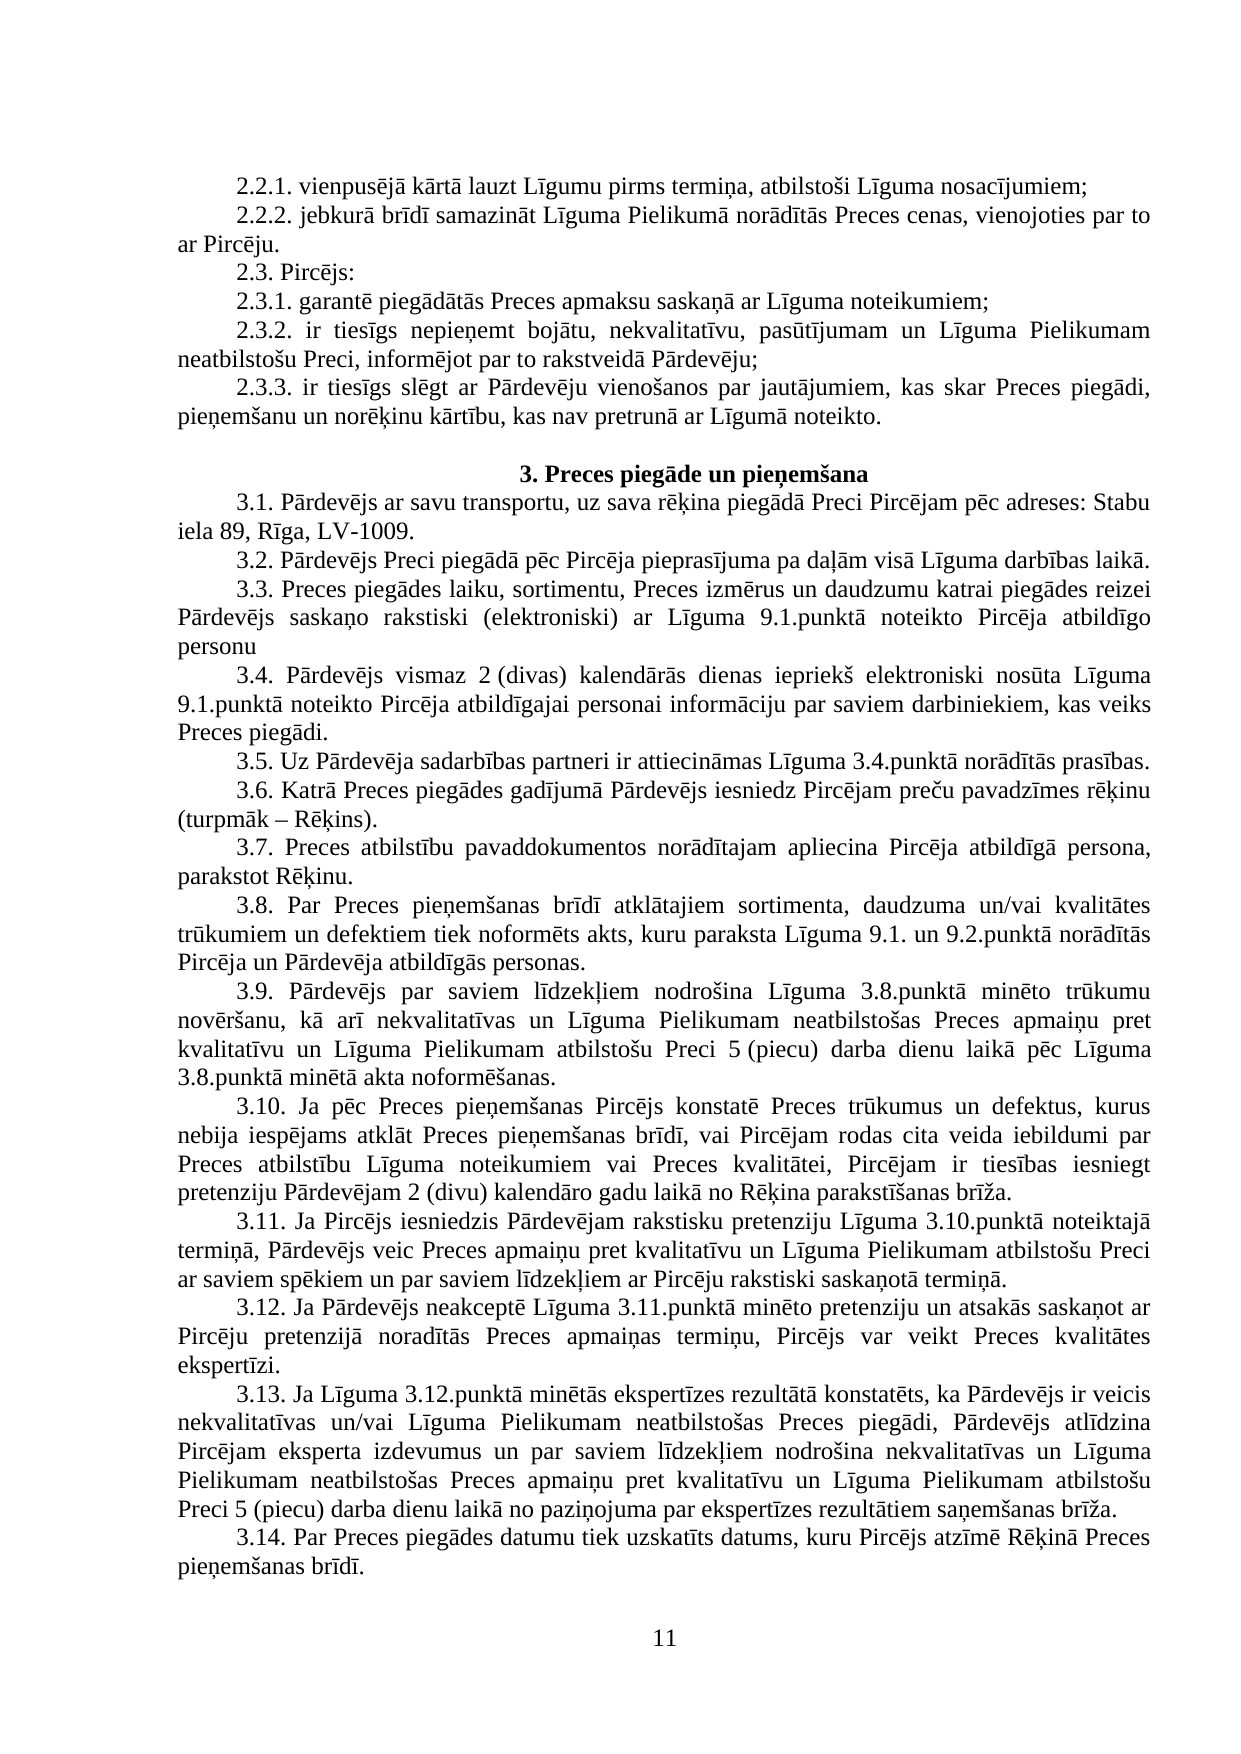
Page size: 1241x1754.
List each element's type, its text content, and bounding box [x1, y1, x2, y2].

text 3.9. Pārdevējs par saviem līdzekļiem nodrošina Līguma 3.8.punktā minēto trūkumu novēršanu, kā arī nekvalitatīvas un Līguma Pielikumam neatbilstošas Preces apmaiņu pret kvalitatīvu un Līguma Pielikumam atbilstošu Preci 5 (piecu) darba dienu laikā pēc Līguma 3.8.punktā minētā akta noformēšanas. [177, 976, 1152, 1091]
text 3.11. Ja Pircējs iesniedzis Pārdevējam rakstisku pretenziju Līguma 3.10.punktā noteiktajā termiņā, Pārdevējs veic Preces apmaiņu pret kvalitatīvu un Līguma Pielikumam atbilstošu Preci ar saviem spēkiem un par saviem līdzekļiem ar Pircēju rakstiski saskaņotā termiņā. [177, 1206, 1152, 1292]
text 3. Preces piegāde un pieņemšana [177, 459, 1152, 487]
text 2.3.3. ir tiesīgs slēgt ar Pārdevēju vienošanos par jautājumiem, kas skar Preces piegādi, pieņemšanu un norēķinu kārtību, kas nav pretrunā ar Līgumā noteikto. [177, 372, 1152, 430]
text 3.4. Pārdevējs vismaz 2 (divas) kalendārās dienas iepriekš elektroniski nosūta Līguma 9.1.punktā noteikto Pircēja atbildīgajai personai informāciju par saviem darbiniekiem, kas veiks Preces piegādi. [177, 660, 1152, 746]
text 3.7. Preces atbilstību pavaddokumentos norādītajam apliecina Pircēja atbildīgā persona, parakstot Rēķinu. [177, 832, 1152, 890]
text 3.3. Preces piegādes laiku, sortimentu, Preces izmērus un daudzumu katrai piegādes reizei Pārdevējs saskaņo rakstiski (elektroniski) ar Līguma 9.1.punktā noteikto Pircēja atbildīgo personu [177, 574, 1152, 660]
text 3.2. Pārdevējs Preci piegādā pēc Pircēja pieprasījuma pa daļām visā Līguma darbības laikā. [177, 545, 1152, 574]
text 2.2.2. jebkurā brīdī samazināt Līguma Pielikumā norādītās Preces cenas, vienojoties par to ar Pircēju. [177, 200, 1152, 257]
text 3.6. Katrā Preces piegādes gadījumā Pārdevējs iesniedz Pircējam preču pavadzīmes rēķinu (turpmāk – Rēķins). [177, 775, 1152, 832]
text 3.12. Ja Pārdevējs neakceptē Līguma 3.11.punktā minēto pretenziju un atsakās saskaņot ar Pircēju pretenzijā noradītās Preces apmaiņas termiņu, Pircējs var veikt Preces kvalitātes ekspertīzi. [177, 1292, 1152, 1379]
text 2.3.1. garantē piegādātās Preces apmaksu saskaņā ar Līguma noteikumiem; [177, 286, 1152, 315]
text 3.10. Ja pēc Preces pieņemšanas Pircējs konstatē Preces trūkumus un defektus, kurus nebija iespējams atklāt Preces pieņemšanas brīdī, vai Pircējam rodas cita veida iebildumi par Preces atbilstību Līguma noteikumiem vai Preces kvalitātei, Pircējam ir tiesības iesniegt pretenziju Pārdevējam 2 (divu) kalendāro gadu laikā no Rēķina parakstīšanas brīža. [177, 1091, 1152, 1206]
text 3.14. Par Preces piegādes datumu tiek uzskatīts datums, kuru Pircējs atzīmē Rēķinā Preces pieņemšanas brīdī. [177, 1522, 1152, 1580]
text 2.3.2. ir tiesīgs nepieņemt bojātu, nekvalitatīvu, pasūtījumam un Līguma Pielikumam neatbilstošu Preci, informējot par to rakstveidā Pārdevēju; [177, 315, 1152, 372]
text 3.5. Uz Pārdevēja sadarbības partneri ir attiecināmas Līguma 3.4.punktā norādītās prasības. [177, 746, 1152, 775]
text 3.8. Par Preces pieņemšanas brīdī atklātajiem sortimenta, daudzuma un/vai kvalitātes trūkumiem un defektiem tiek noformēts , kuru paraksta Līguma 9.1. un 9.2.punktā norādītās Pircēja un Pārdevēja atbildīgās personas. [177, 890, 1152, 976]
text 3.13. Ja Līguma 3.12.punktā minētās ekspertīzes rezultātā konstatēts, ka Pārdevējs ir veicis nekvalitatīvas un/vai Līguma Pielikumam neatbilstošas Preces piegādi, Pārdevējs atlīdzina Pircējam eksperta izdevumus un par saviem līdzekļiem nodrošina nekvalitatīvas un Līguma Pielikumam neatbilstošas Preces apmaiņu pret kvalitatīvu un Līguma Pielikumam atbilstošu Preci 5 (piecu) darba dienu laikā no paziņojuma par ekspertīzes rezultātiem saņemšanas brīža. [177, 1379, 1152, 1522]
text 2.3. Pircējs: [177, 257, 1152, 286]
text 2.2.1. vienpusējā kārtā lauzt Līgumu pirms termiņa, atbilstoši Līguma nosacījumiem; [177, 171, 1152, 200]
text 3.1. Pārdevējs ar savu transportu, uz sava rēķina piegādā Preci Pircējam pēc adreses: Stabu iela 89, Rīga, LV-1009. [177, 487, 1152, 545]
